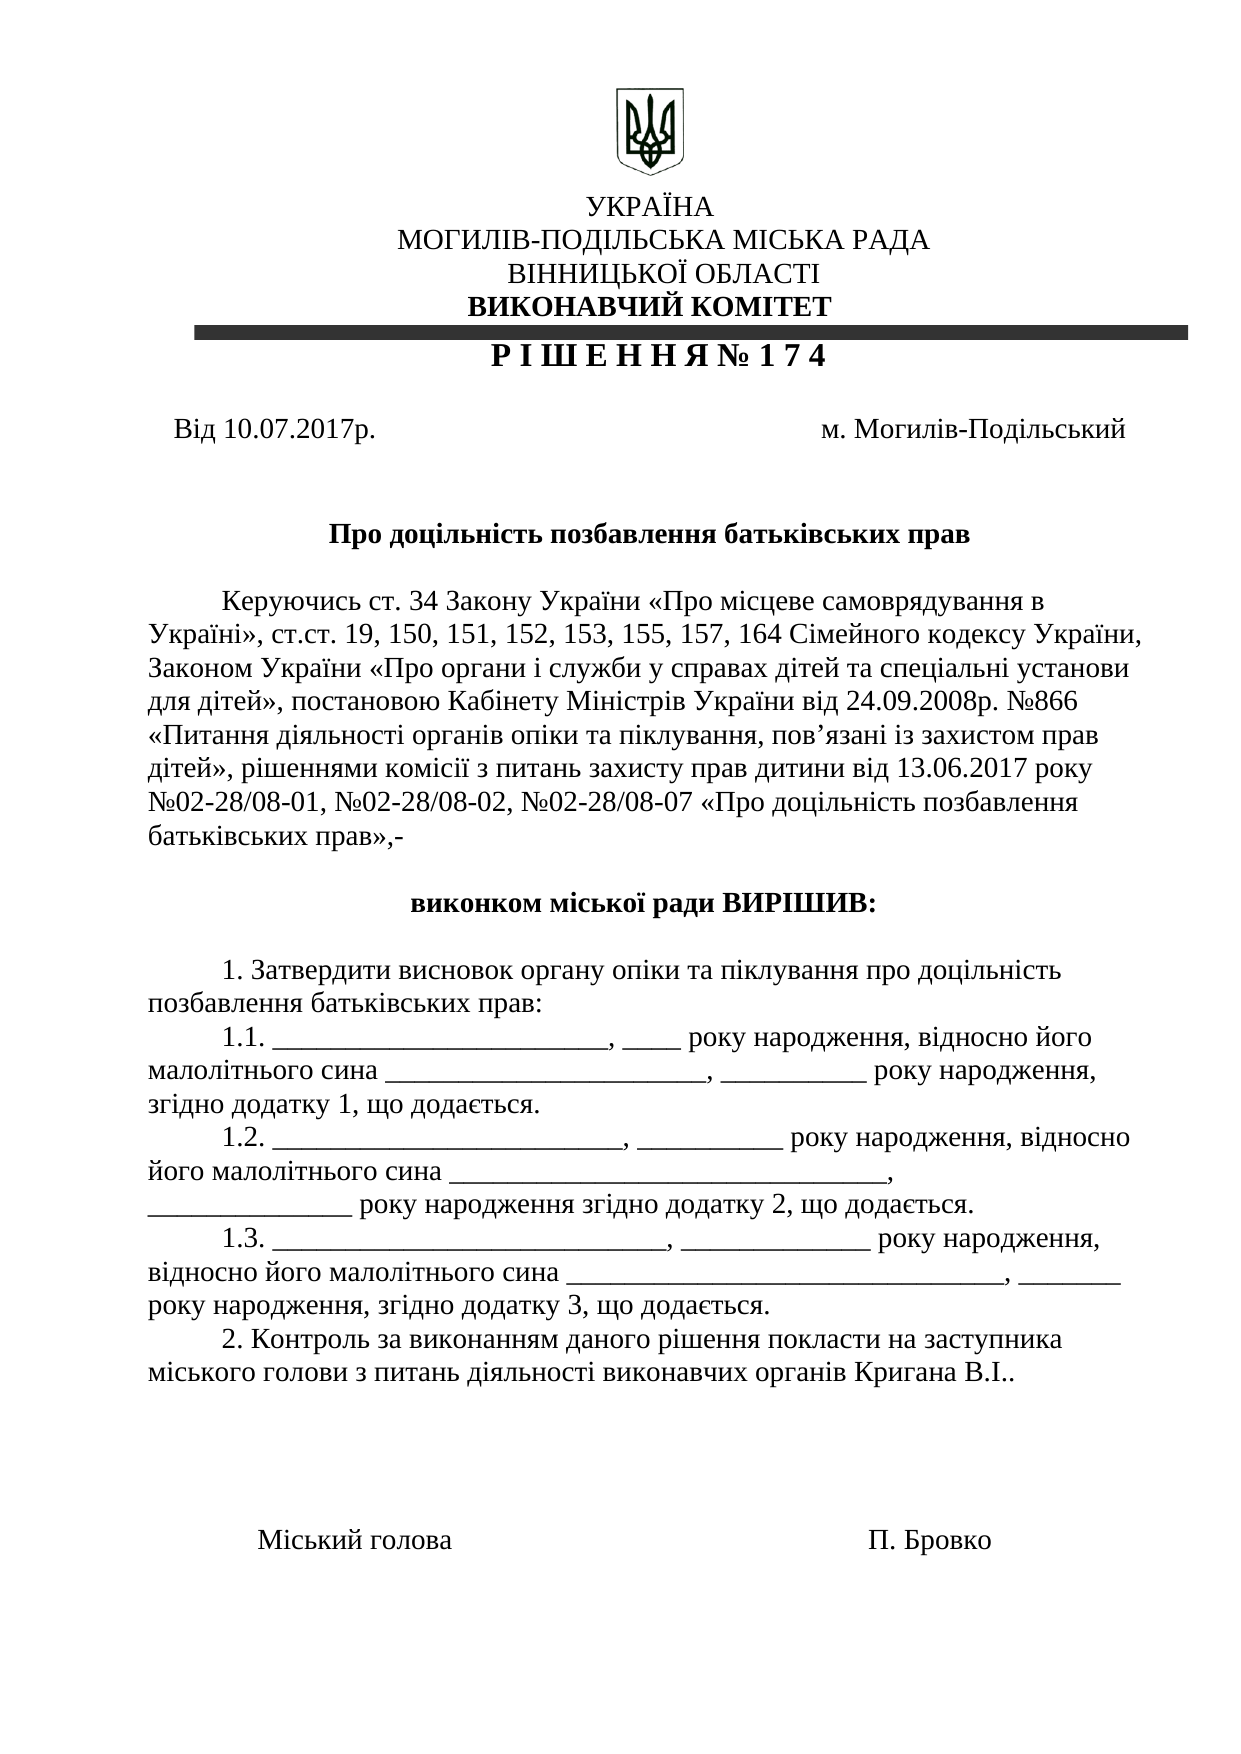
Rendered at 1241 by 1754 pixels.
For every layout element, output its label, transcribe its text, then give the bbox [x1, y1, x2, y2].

text ______________ року народження згідно додатку 2, що додається. [148, 1187, 1152, 1220]
text 1.1. _______________________, ____ року народження, відносно його малолітнього сина ______________________, __________ року народження, згідно додатку 1, що додається. [148, 1019, 1152, 1119]
text УКРАЇНА МОГИЛІВ-ПОДІЛЬСЬКА МІСЬКА РАДА ВІННИЦЬКОЇ ОБЛАСТІ [148, 189, 1152, 289]
text 1. Затвердити висновок органу опіки та піклування про доцільність позбавлення батьківських прав: [148, 952, 1152, 1019]
text Про доцільність позбавлення батьківських прав [148, 516, 1152, 549]
text Від 10.07.2017р. м. Могилів-Подільський [148, 411, 1152, 445]
text 1.3. ___________________________, _____________ року народження, відносно його малолітнього сина ______________________________, _______ року народження, згідно додатку 3, що додається. [148, 1220, 1152, 1321]
text виконком міської ради ВИРІШИВ: [148, 885, 1152, 918]
text 1.2. ________________________, __________ року народження, відносно його малолітнього сина ______________________________, [148, 1119, 1152, 1187]
text РІШЕННЯ№174 [148, 335, 1152, 374]
text ВИКОНАВЧИЙ КОМІТЕТ [148, 289, 1152, 323]
picture [616, 88, 684, 176]
text 2. Контроль за виконанням даного рішення покласти на заступника міського голови з питань діяльності виконавчих органів Кригана В.І.. [148, 1321, 1152, 1388]
text Міський голова П. Бровко [148, 1522, 1152, 1556]
text Керуючись ст. 34 Закону України «Про місцеве самоврядування в Україні», ст.ст. 19, 150, 151, 152, 153, 155, 157, 164 Сімейного кодексу України, Законом України «Про органи і служби у справах дітей та спеціальні установи для дітей», постановою Кабінету Міністрів України від 24.09.2008р. №866 «Питання діяльності органів опіки та піклування, пов’язані із захистом прав дітей», рішеннями комісії з питань захисту прав дитини від 13.06.2017 року №02-28/08-01, №02-28/08-02, №02-28/08-07 «Про доцільність позбавлення батьківських прав»,- [148, 583, 1152, 851]
